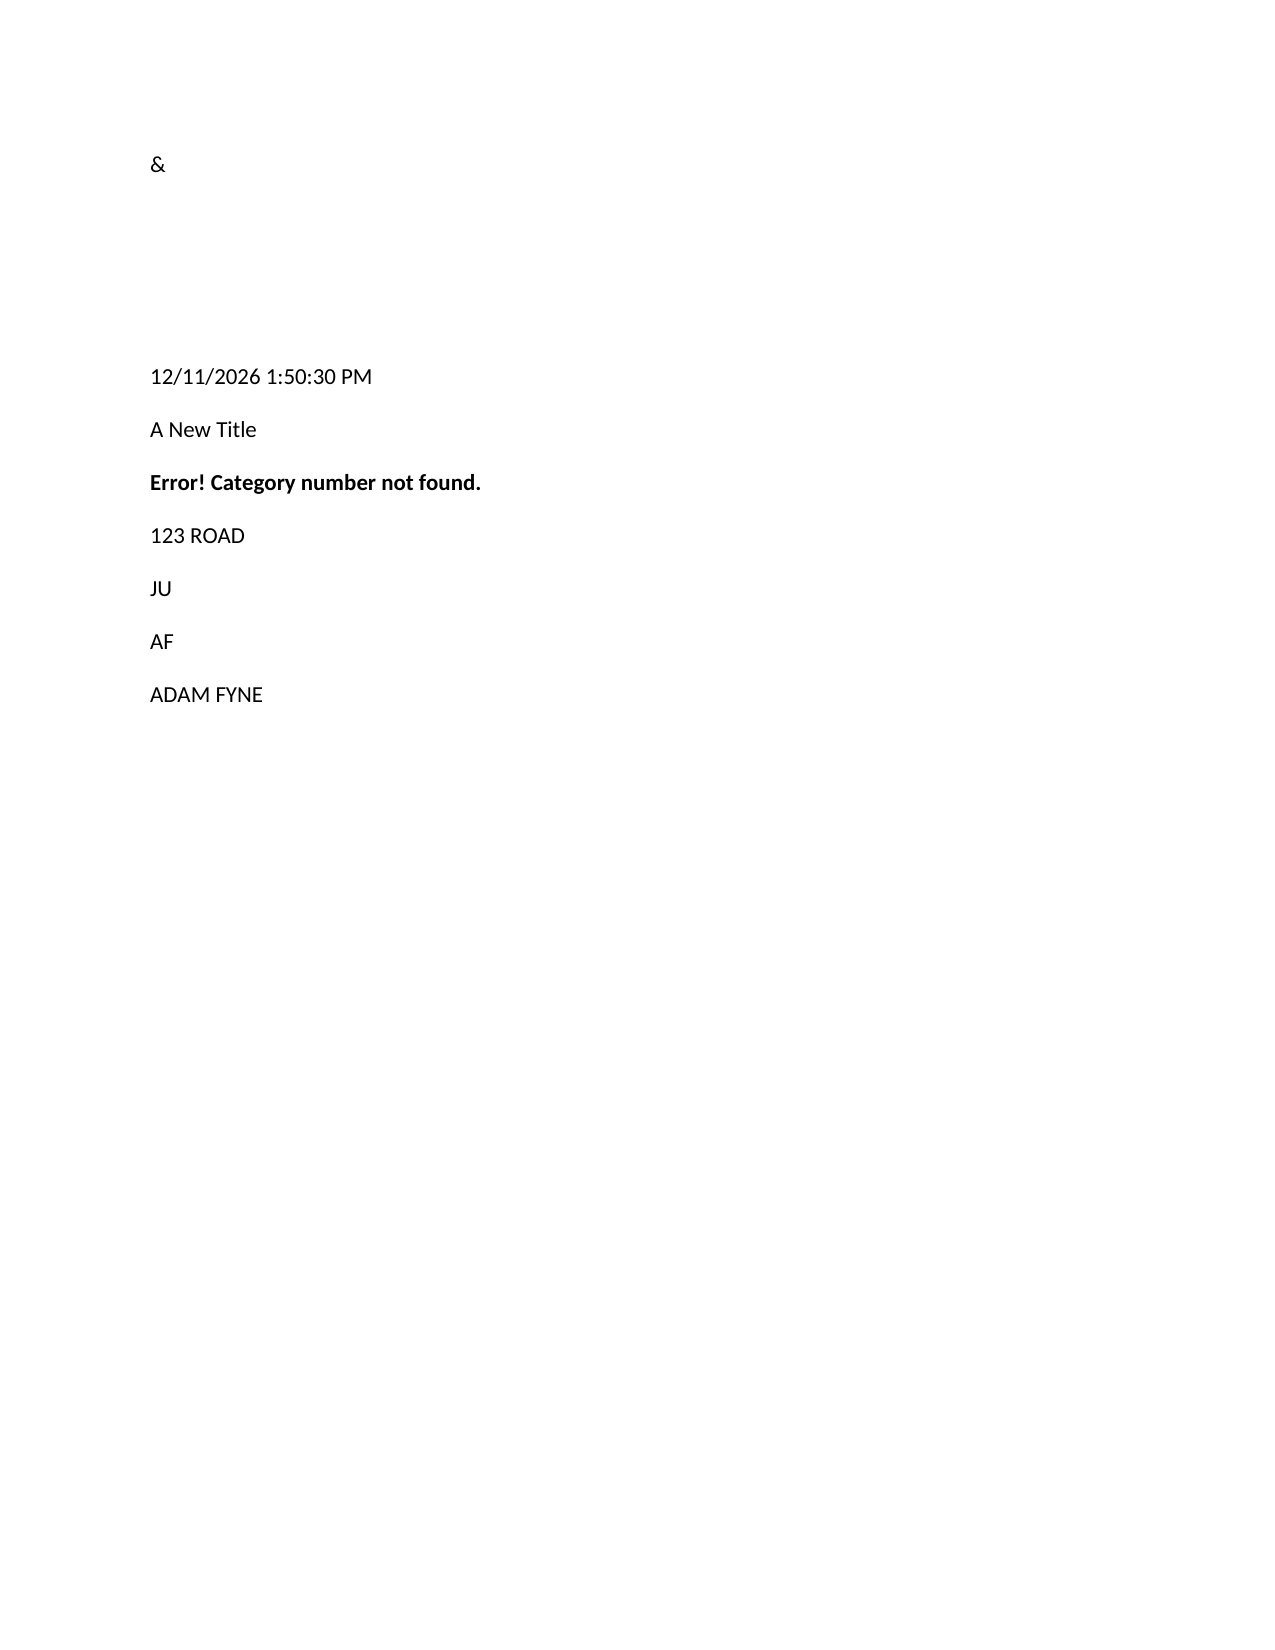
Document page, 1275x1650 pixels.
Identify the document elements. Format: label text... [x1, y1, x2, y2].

text 13/01/2025 10:05:07 AM [150, 362, 1125, 390]
text AF [150, 627, 1125, 655]
text 123 ROAD [150, 521, 1125, 549]
text Error! Category number not found. [150, 468, 1125, 496]
text A New Title [150, 415, 1125, 443]
text ADAM FYNE [150, 680, 1125, 708]
text JU [150, 574, 1125, 602]
